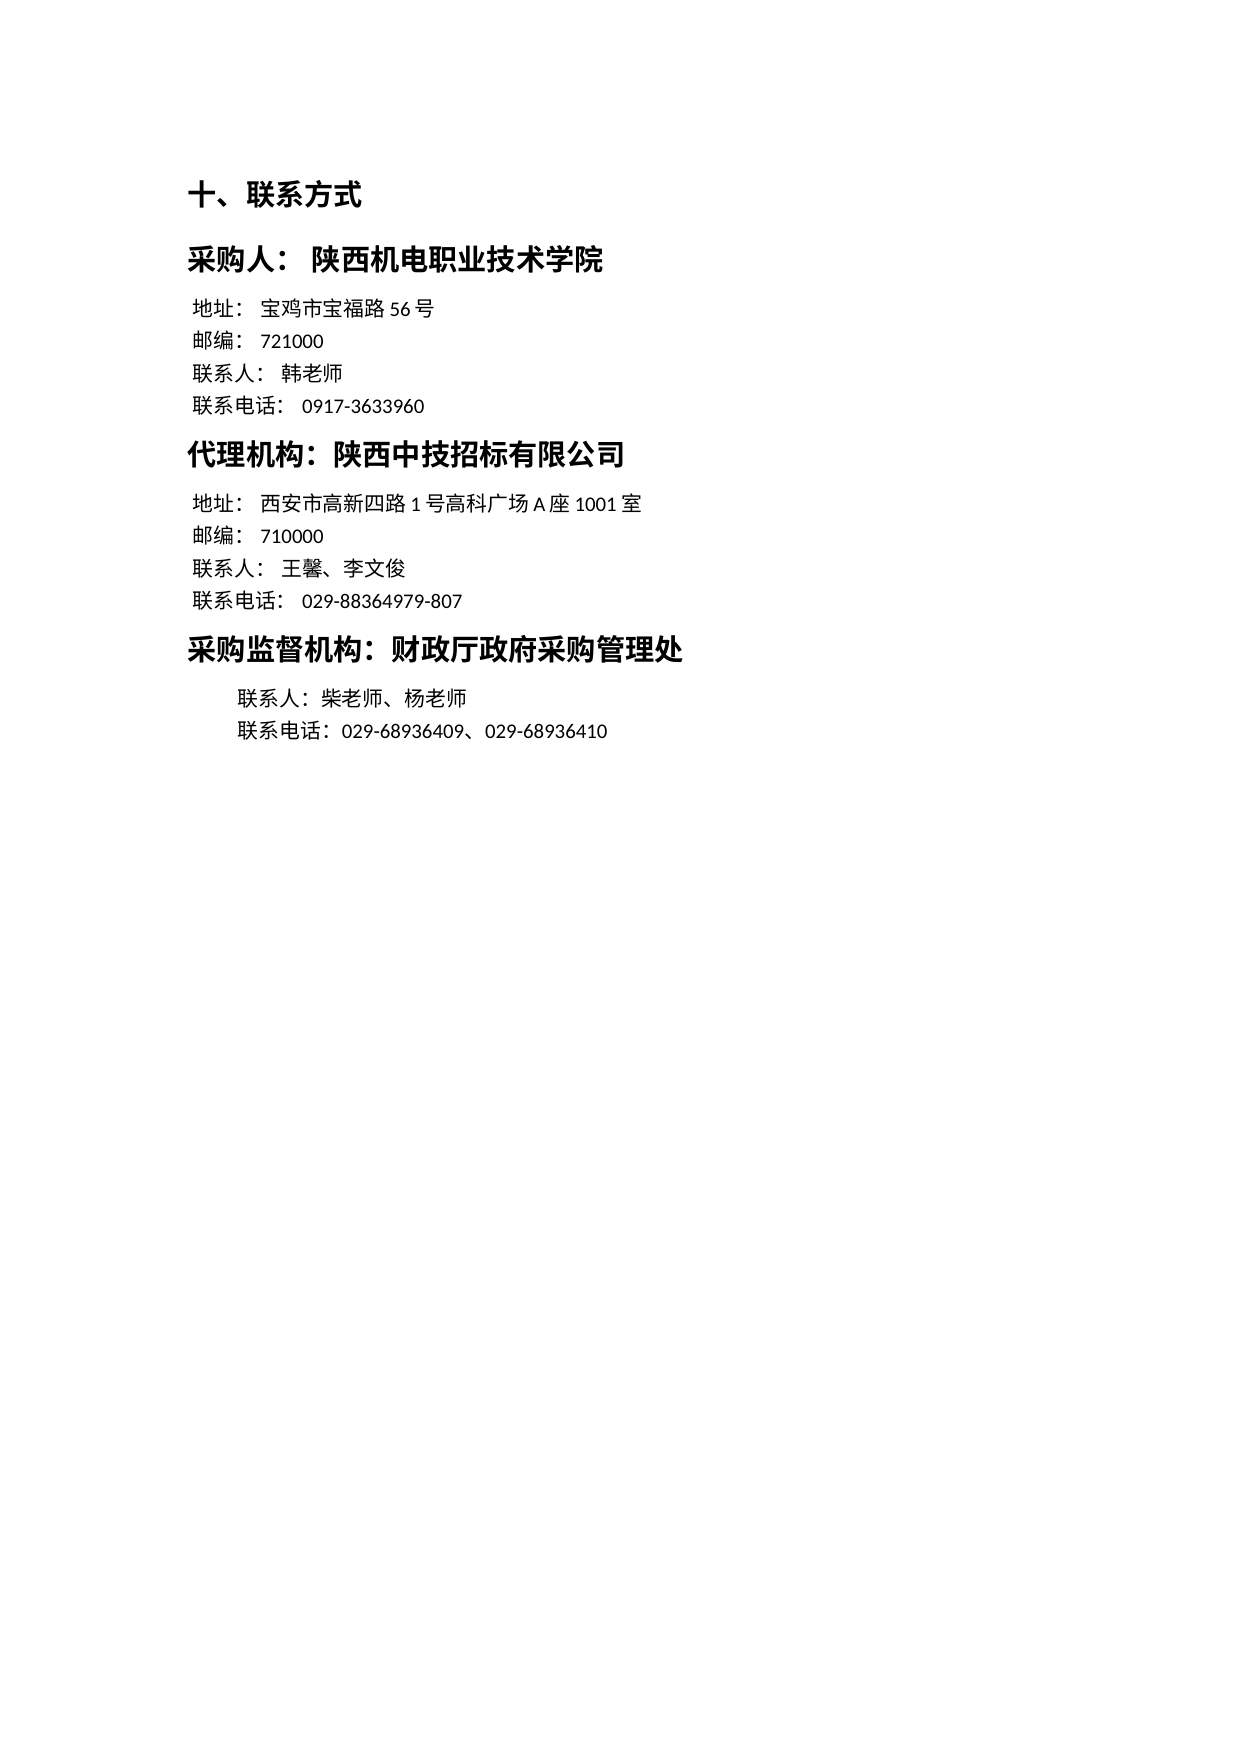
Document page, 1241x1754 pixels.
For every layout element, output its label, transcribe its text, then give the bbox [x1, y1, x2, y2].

text 地址： 宝鸡市宝福路56号 [187, 292, 1053, 324]
text 采购人： 陕西机电职业技术学院 [187, 227, 1053, 292]
text 采购监督机构：财政厅政府采购管理处 [187, 617, 1053, 682]
text 联系电话： 0917-3633960 [187, 389, 1053, 422]
text 联系电话： 029-88364979-807 [187, 584, 1053, 617]
text 地址： 西安市高新四路1号高科广场A座1001室 [187, 487, 1053, 519]
text 联系人：柴老师、杨老师 [187, 682, 1053, 714]
text 邮编： 721000 [187, 324, 1053, 357]
text 联系人： 王馨、李文俊 [187, 552, 1053, 584]
text 联系人： 韩老师 [187, 357, 1053, 389]
text 联系电话：029-68936409、029-68936410 [187, 714, 1053, 747]
text 邮编： 710000 [187, 519, 1053, 552]
text 十、联系方式 [187, 162, 1053, 227]
text 代理机构：陕西中技招标有限公司 [187, 422, 1053, 487]
